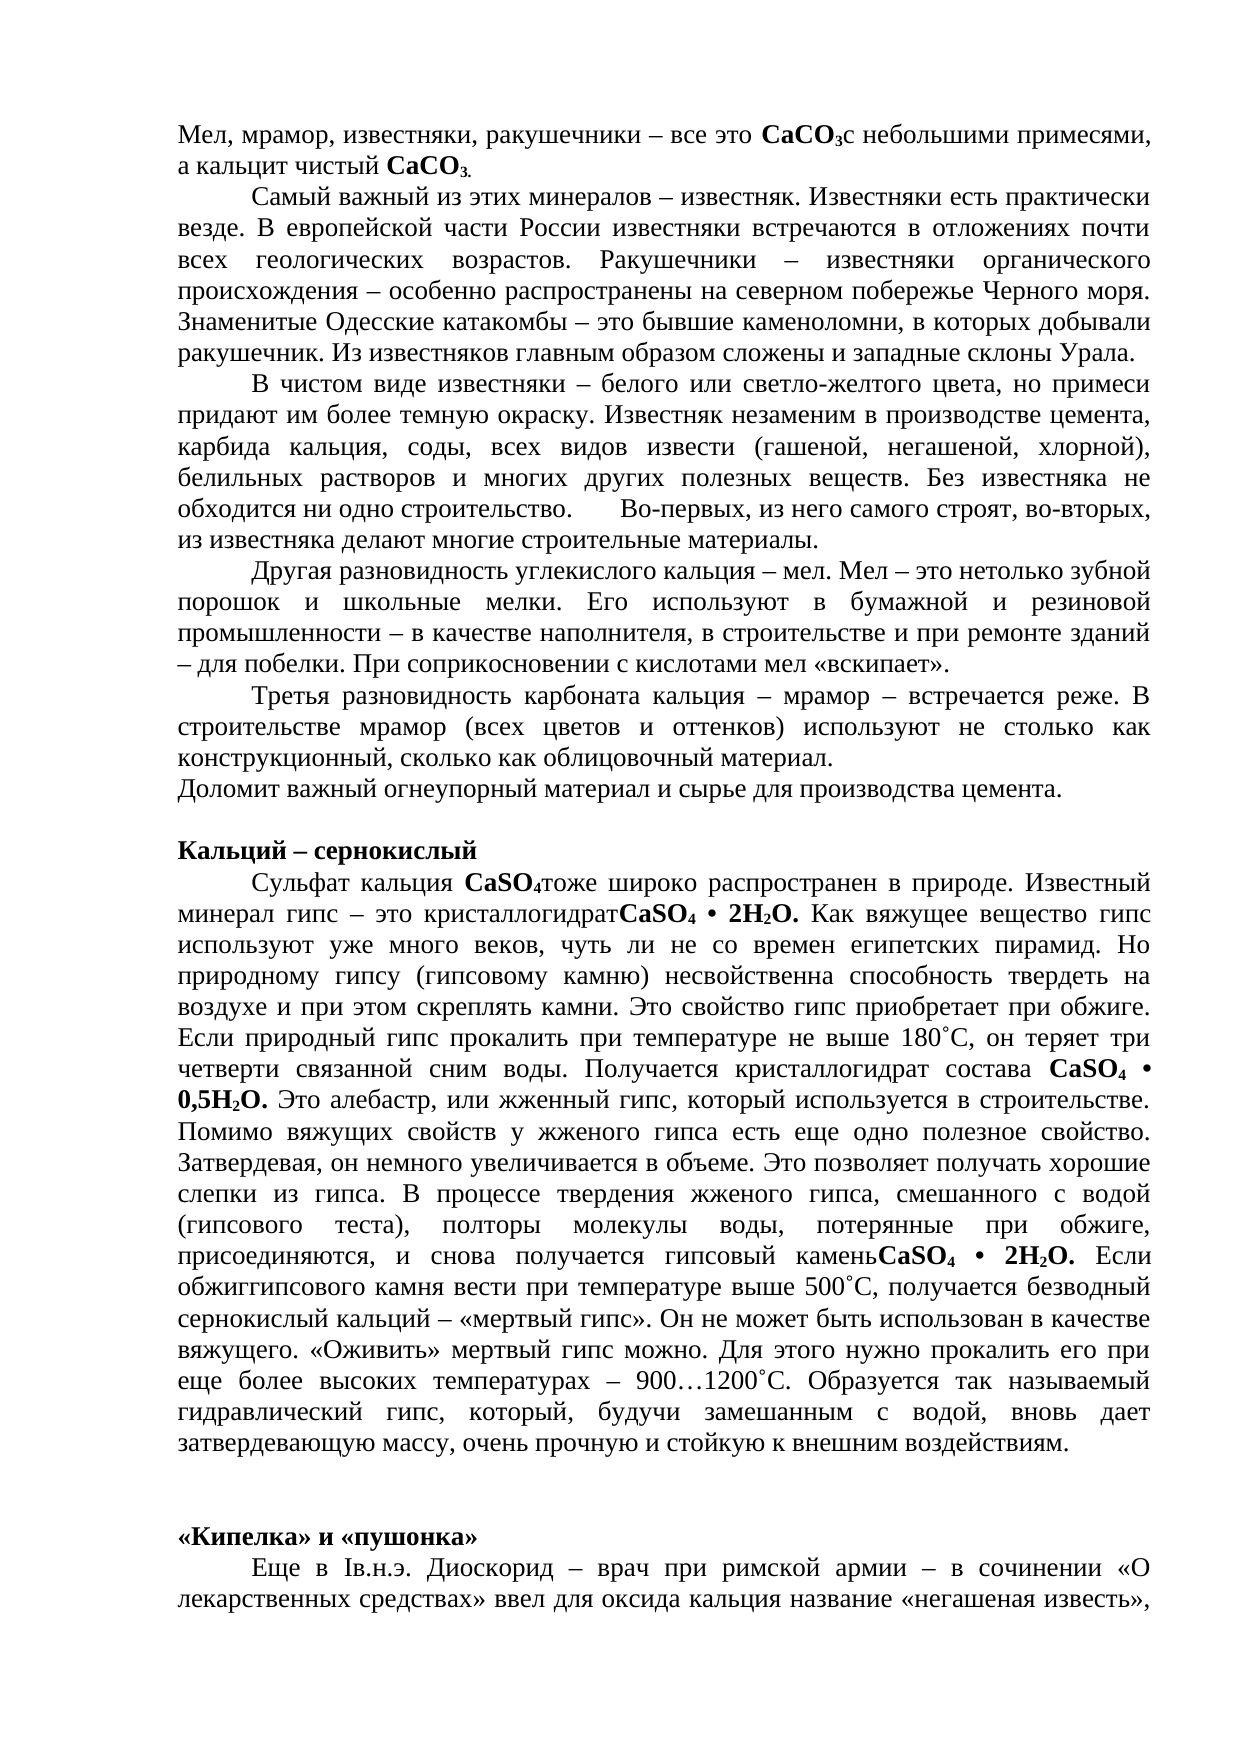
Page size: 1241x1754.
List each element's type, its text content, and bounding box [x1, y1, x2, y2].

text В чистом виде известняки – белого или светло-желтого цвета, но примеси придают им более темную окраску. Известняк незаменим в производстве цемента, карбида кальция, соды, всех видов извести (гашеной, негашеной, хлорной), белильных растворов и многих других полезных веществ. Без известняка не обходится ни одно строительство. Во-первых, из него самого строят, во-вторых, из известняка делают многие строительные материалы. [177, 367, 1152, 554]
text Третья разновидность карбоната кальция – мрамор – встречается реже. В строительстве мрамор (всех цветов и оттенков) используют не столько как конструкционный, сколько как облицовочный материал. [177, 679, 1152, 772]
text Другая разновидность углекислого кальция – мел. Мел – это нетолько зубной порошок и школьные мелки. Его используют в бумажной и резиновой промышленности – в качестве наполнителя, в строительстве и при ремонте зданий – для побелки. При соприкосновении с кислотами мел «вскипает». [177, 554, 1152, 679]
text «Кипелка» и «пушонка» [177, 1520, 1152, 1551]
text Самый важный из этих минералов – известняк. Известняки есть практически везде. В европейской части России известняки встречаются в отложениях почти всех геологических возрастов. Ракушечники – известняки органического происхождения – особенно распространены на северном побережье Черного моря. Знаменитые Одесские катакомбы – это бывшие каменоломни, в которых добывали ракушечник. Из известняков главным образом сложены и западные склоны Урала. [177, 180, 1152, 367]
text Доломит важный огнеупорный материал и сырье для производства цемента. [177, 772, 1152, 803]
text Сульфат кальция CaSO4тоже широко распространен в природе. Известный минерал гипс – это кристаллогидратCaSO4 • 2H2O. Как вяжущее вещество гипс используют уже много веков, чуть ли не со времен египетских пирамид. Но природному гипсу (гипсовому камню) несвойственна способность твердеть на воздухе и при этом скреплять камни. Это свойство гипс приобретает при обжиге. Если природный гипс прокалить при температуре не выше 180˚С, он теряет три четверти связанной сним воды. Получается кристаллогидрат состава CaSO4 • 0,5H2O. Это алебастр, или жженный гипс, который используется в строительстве. Помимо вяжущих свойств у жженого гипса есть еще одно полезное свойство. Затвердевая, он немного увеличивается в объеме. Это позволяет получать хорошие слепки из гипса. В процессе твердения жженого гипса, смешанного с водой (гипсового теста), полторы молекулы воды, потерянные при обжиге, присоединяются, и снова получается гипсовый каменьCaSO4 • 2H2O. Если обжиггипсового камня вести при температуре выше 500˚С, получается безводный сернокислый кальций – «мертвый гипс». Он не может быть использован в качестве вяжущего. «Оживить» мертвый гипс можно. Для этого нужно прокалить его при еще более высоких температурах – 900…1200˚С. Образуется так называемый гидравлический гипс, который, будучи замешанным с водой, вновь дает затвердевающую массу, очень прочную и стойкую к внешним воздействиям. [177, 866, 1152, 1457]
text Кальций – сернокислый [177, 834, 1152, 866]
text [177, 118, 1152, 180]
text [177, 1551, 1152, 1613]
